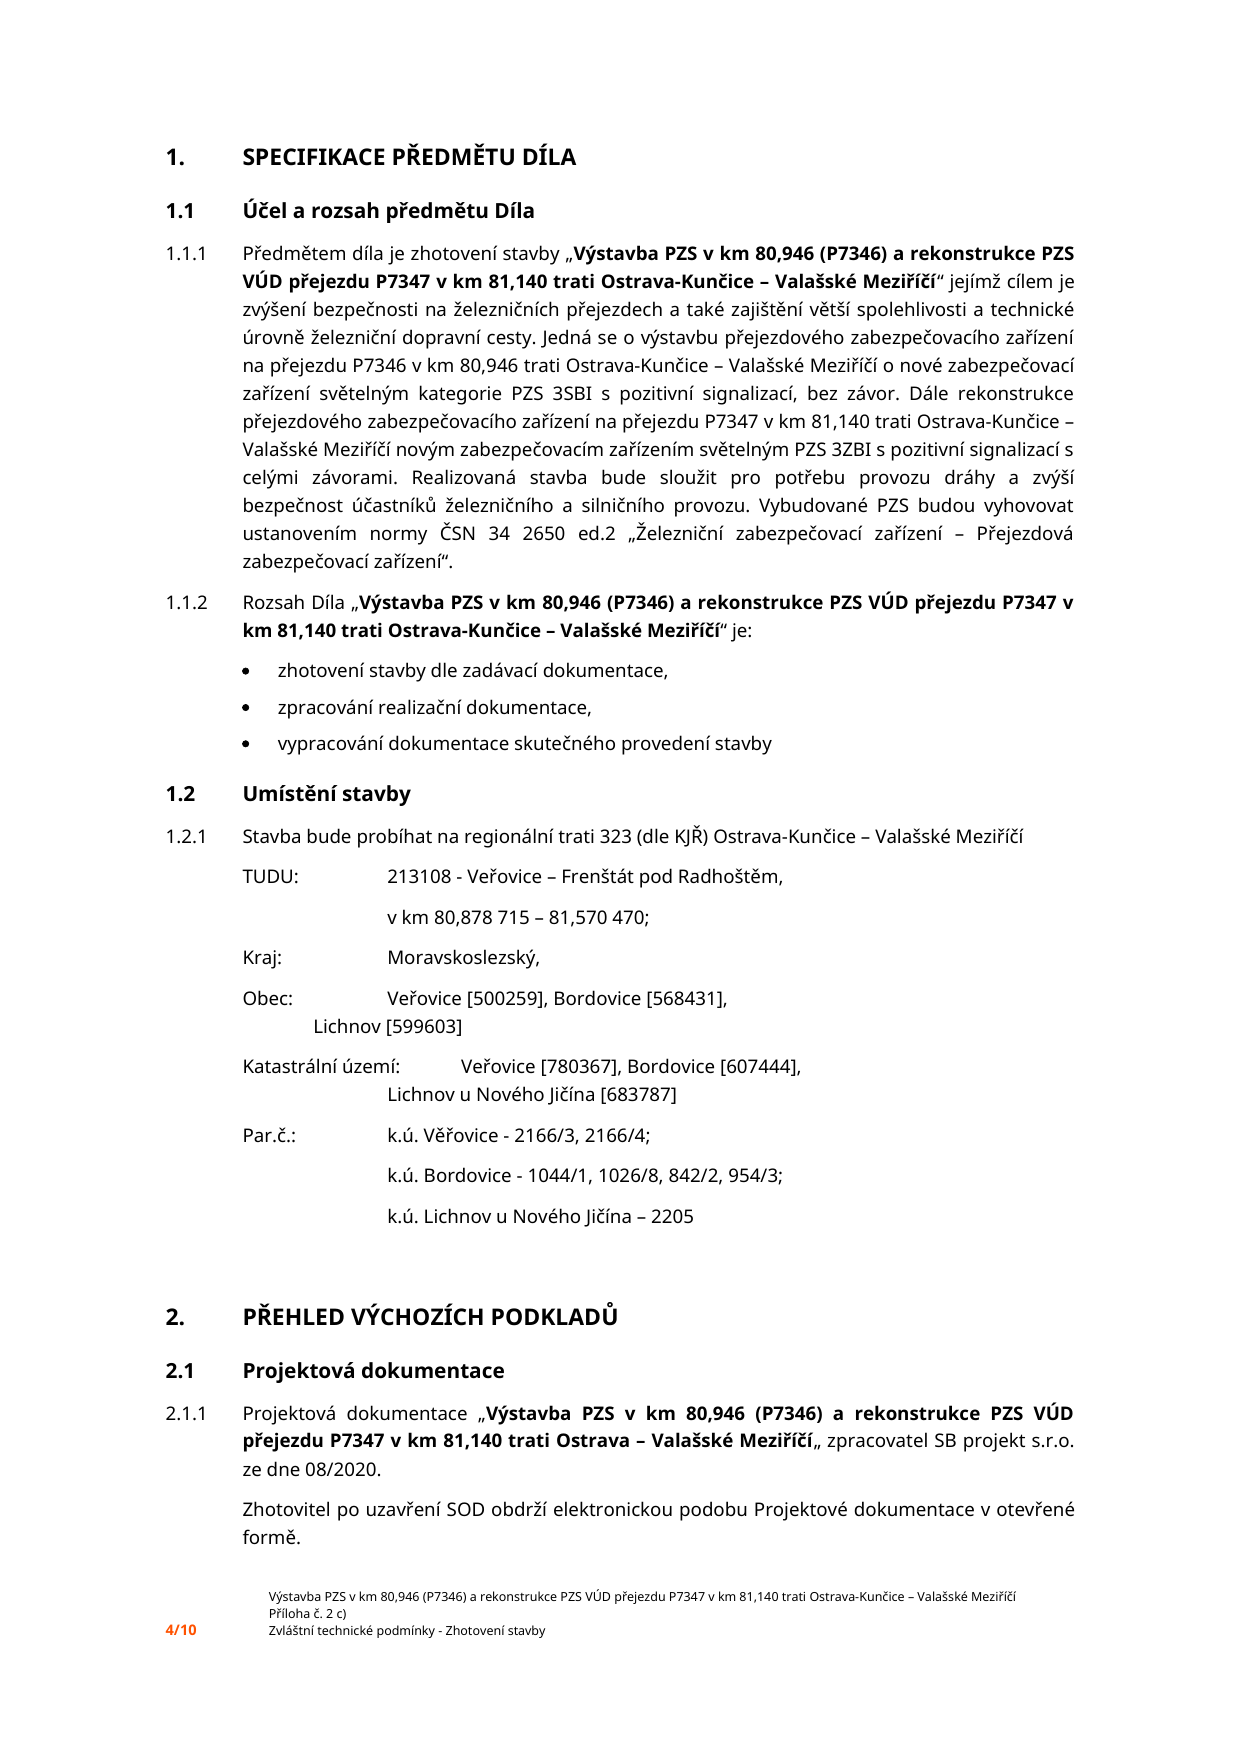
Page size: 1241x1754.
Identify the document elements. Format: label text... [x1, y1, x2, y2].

list k.ú. Lichnov u Nového Jičína – 2205 [316, 1203, 1075, 1229]
text Zhotovitel po uzavření SOD obdrží elektronickou podobu Projektové dokumentace v otevřené formě. [242, 1496, 1075, 1550]
list TUDU: 213108 - Veřovice – Frenštát pod Radhoštěm, [242, 863, 1075, 889]
text Účel a rozsah předmětu Díla [165, 197, 1075, 225]
list k.ú. Bordovice - 1044/1, 1026/8, 842/2, 954/3; [316, 1163, 1075, 1188]
text Stavba bude probíhat na regionální trati 323 (dle KJŘ) Ostrava-Kunčice – Valašské Meziříčí [165, 823, 1075, 848]
list v km 80,878 715 – 81,570 470; [316, 904, 1075, 929]
text Rozsah Díla „Výstavba PZS v km 80,946 (P7346) a rekonstrukce PZS VÚD přejezdu P7347 v km 81,140 trati Ostrava-Kunčice – Valašské Meziříčí“ je: [165, 589, 1075, 643]
text zhotovení stavby dle zadávací dokumentace, [242, 658, 1075, 683]
list Par.č.: k.ú. Věřovice - 2166/3, 2166/4; [242, 1122, 1075, 1148]
list Katastrální území: Veřovice [780367], Bordovice [607444], Lichnov u Nového Jičína [683787] [242, 1053, 1075, 1107]
text SPECIFIKACE PŘEDMĚTU DÍLA [165, 141, 1075, 173]
text zpracování realizační dokumentace, [242, 694, 1075, 719]
text Projektová dokumentace [165, 1356, 1075, 1384]
list Obec: Veřovice [500259], Bordovice [568431], Lichnov [599603] [242, 985, 1075, 1038]
text vypracování dokumentace skutečného provedení stavby [242, 730, 1075, 756]
list Kraj: Moravskoslezský, [242, 944, 1075, 970]
text Předmětem díla je zhotovení stavby „Výstavba PZS v km 80,946 (P7346) a rekonstrukce PZS VÚD přejezdu P7347 v km 81,140 trati Ostrava-Kunčice – Valašské Meziříčí“ jejímž cílem je zvýšení bezpečnosti na železničních přejezdech a také zajištění větší spolehlivosti a technické úrovně železniční dopravní cesty. Jedná se o výstavbu přejezdového zabezpečovacího zařízení na přejezdu P7346 v km 80,946 trati Ostrava-Kunčice – Valašské Meziříčí o nové zabezpečovací zařízení světelným kategorie PZS 3SBI s pozitivní signalizací, bez závor. Dále rekonstrukce přejezdového zabezpečovacího zařízení na přejezdu P7347 v km 81,140 trati Ostrava-Kunčice – Valašské Meziříčí novým zabezpečovacím zařízením světelným PZS 3ZBI s pozitivní signalizací s celými závorami. Realizovaná stavba bude sloužit pro potřebu provozu dráhy a zvýší bezpečnost účastníků železničního a silničního provozu. Vybudované PZS budou vyhovovat ustanovením normy ČSN 34 2650 ed.2 „Železniční zabezpečovací zařízení – Přejezdová zabezpečovací zařízení“. [165, 240, 1075, 574]
text Umístění stavby [165, 779, 1075, 808]
text PŘEHLED VÝCHOZÍCH PODKLADŮ [165, 1301, 1075, 1332]
text Projektová dokumentace „Výstavba PZS v km 80,946 (P7346) a rekonstrukce PZS VÚD přejezdu P7347 v km 81,140 trati Ostrava – Valašské Meziříčí„ zpracovatel SB projekt s.r.o. ze dne 08/2020. [165, 1400, 1075, 1481]
